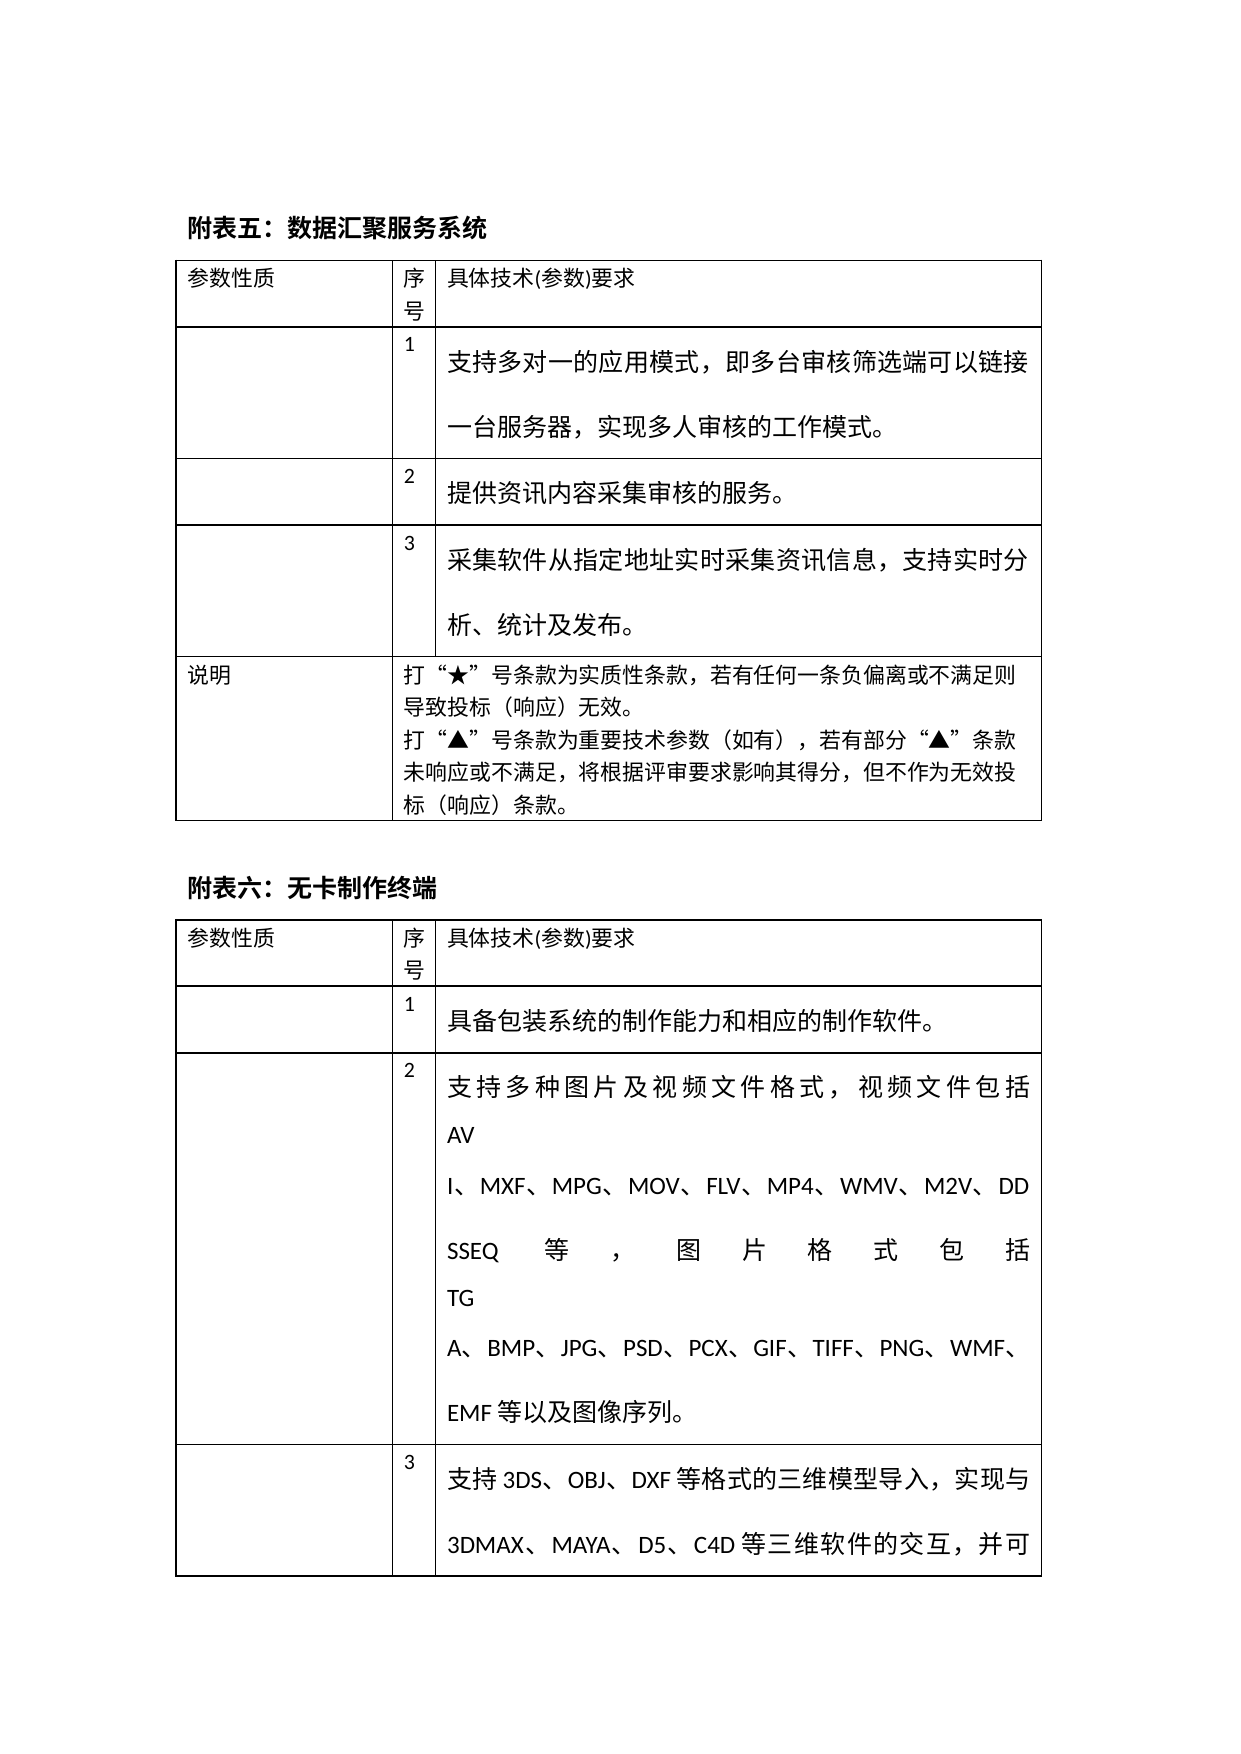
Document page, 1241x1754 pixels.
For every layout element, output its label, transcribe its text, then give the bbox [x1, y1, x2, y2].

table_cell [436, 1445, 1041, 1575]
table_header 序号 [393, 261, 435, 326]
text 附表六：无卡制作终端 [187, 854, 1053, 919]
table_cell 提供资讯内容采集审核的服务。 [436, 459, 1041, 524]
table_header 序号 [393, 921, 435, 985]
table_cell [177, 987, 392, 1052]
table_header 参数性质 [177, 261, 392, 326]
table_cell [177, 526, 392, 656]
table_cell 说明 [177, 657, 392, 820]
table_cell [177, 1054, 392, 1443]
table_cell 打“★”号条款为实质性条款，若有任何一条负偏离或不满足则导致投标（响应）无效。 打“▲”号条款为重要技术参数（如有），若有部分“▲”条款未响应或不满足，将根据评审要求影响其得分，但不作为无效投标（响应）条款。 [393, 657, 1041, 820]
table_cell 采集软件从指定地址实时采集资讯信息，支持实时分析、统计及发布。 [436, 526, 1041, 656]
table_cell 支持多种图片及视频文件格式，视频文件包括AVI、MXF、MPG、MOV、FLV、MP4、WMV、M2V、DDSSEQ等，图片格式包括TGA、BMP、JPG、PSD、PCX、GIF、TIFF、PNG、WMF、EMF等以及图像序列。 [436, 1054, 1041, 1443]
table_cell 3 [393, 1445, 435, 1575]
table_cell 1 [393, 987, 435, 1052]
table_cell [177, 328, 392, 458]
table_cell 3 [393, 526, 435, 656]
table_cell 支持多对一的应用模式，即多台审核筛选端可以链接一台服务器，实现多人审核的工作模式。 [436, 328, 1041, 458]
table_cell 2 [393, 459, 435, 524]
table_cell 1 [393, 328, 435, 458]
table_header 参数性质 [177, 921, 392, 985]
table_cell 2 [393, 1054, 435, 1443]
table_cell [177, 459, 392, 524]
table_header 具体技术(参数)要求 [436, 921, 1041, 985]
table_header 具体技术(参数)要求 [436, 261, 1041, 326]
table_cell [177, 1445, 392, 1575]
text 附表五：数据汇聚服务系统 [187, 194, 1053, 259]
table_cell 具备包装系统的制作能力和相应的制作软件。 [436, 987, 1041, 1052]
